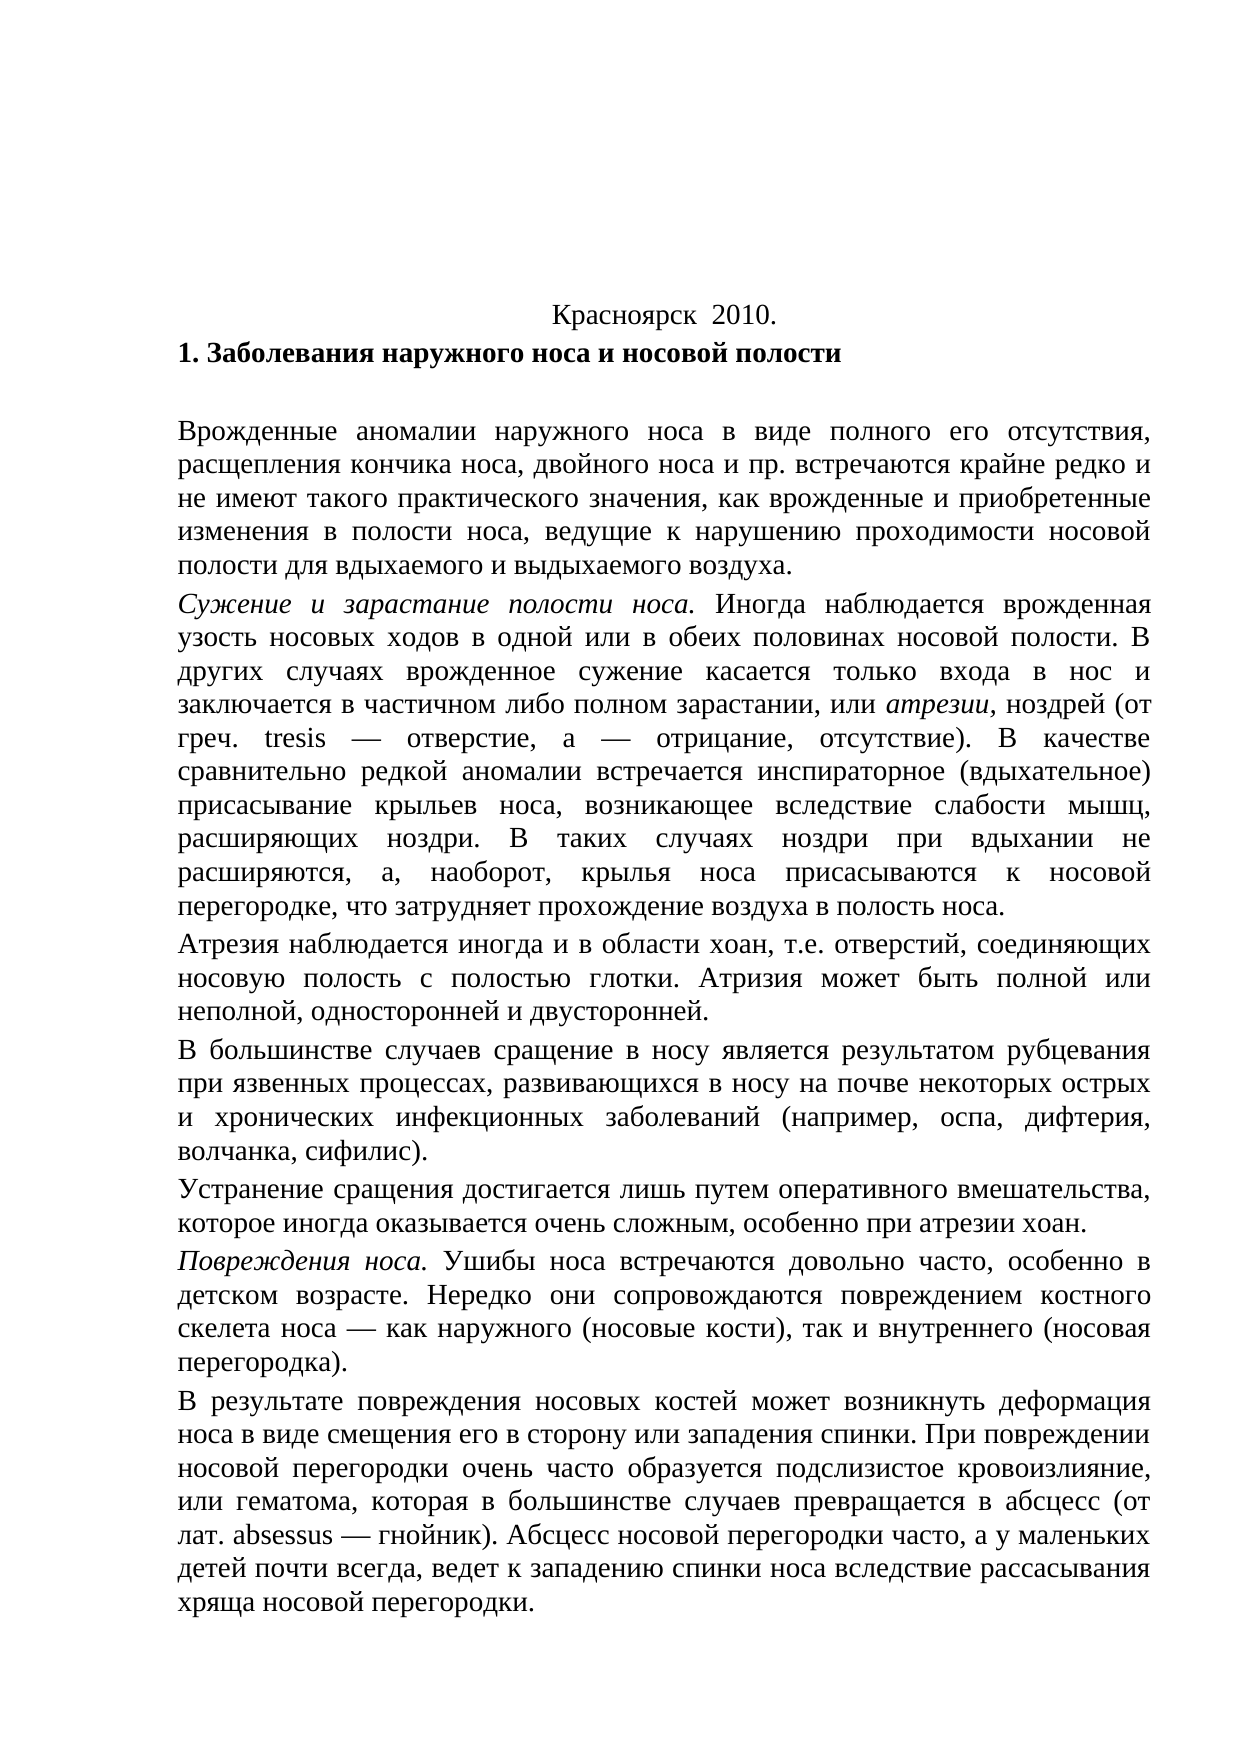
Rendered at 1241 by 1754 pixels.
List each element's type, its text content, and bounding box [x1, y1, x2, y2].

text Атрезия наблюдается иногда и в области хоан, т.е. отверстий, соединяющих носовую полость с полостью глотки. Атризия может быть полной или неполной, односторонней и двусторонней. [177, 926, 1152, 1027]
text В результате повреждения носовых костей может возникнуть деформация носа в виде смещения его в сторону или западения спинки. При повреждении носовой перегородки очень часто образуется подслизистое кровоизлияние, или гематома, которая в большинстве случаев превращается в абсцесс (от лат. absessus — гнойник). Абсцесс носовой перегородки часто, а у маленьких детей почти всегда, ведет к западению спинки носа вследствие рассасывания хряща носовой перегородки. [177, 1383, 1152, 1617]
text Сужение и зарастание полости носа. Иногда наблюдается врожденная узость носовых ходов в одной или в обеих половинах носовой полости. В других случаях врожденное сужение касается только входа в нос и заключается в частичном либо полном зарастании, или атрезии, ноздрей (от греч. tresis — отверстие, а — отрицание, отсутствие). В качестве сравнительно редкой аномалии встречается инспираторное (вдыхательное) присасывание крыльев носа, возникающее вследствие слабости мышц, расширяющих ноздри. В таких случаях ноздри при вдыхании не расширяются, а, наоборот, крылья носа присасываются к носовой перегородке, что затрудняет прохождение воздуха в полость носа. [177, 586, 1152, 921]
subtitle Красноярск 2010. [177, 297, 1152, 331]
text Устранение сращения достигается лишь путем оперативного вмешательства, которое иногда оказывается очень сложным, особенно при атрезии хоан. [177, 1171, 1152, 1238]
text В большинстве случаев сращение в носу является результатом рубцевания при язвенных процессах, развивающихся в носу на почве некоторых острых и хронических инфекционных заболеваний (например, оспа, дифтерия, волчанка, сифилис). [177, 1032, 1152, 1166]
subtitle 1. Заболевания наружного носа и носовой полости [177, 336, 1152, 369]
text Врожденные аномалии наружного носа в виде полного его отсутствия, расщепления кончика носа, двойного носа и пр. встречаются крайне редко и не имеют такого практического значения, как врожденные и приобретенные изменения в полости носа, ведущие к нарушению проходимости носовой полости для вдыхаемого и выдыхаемого воздуха. [177, 413, 1152, 581]
text Повреждения носа. Ушибы носа встречаются довольно часто, особенно в детском возрасте. Нередко они сопровождаются повреждением костного скелета носа — как наружного (носовые кости), так и внутреннего (носовая перегородка). [177, 1243, 1152, 1378]
